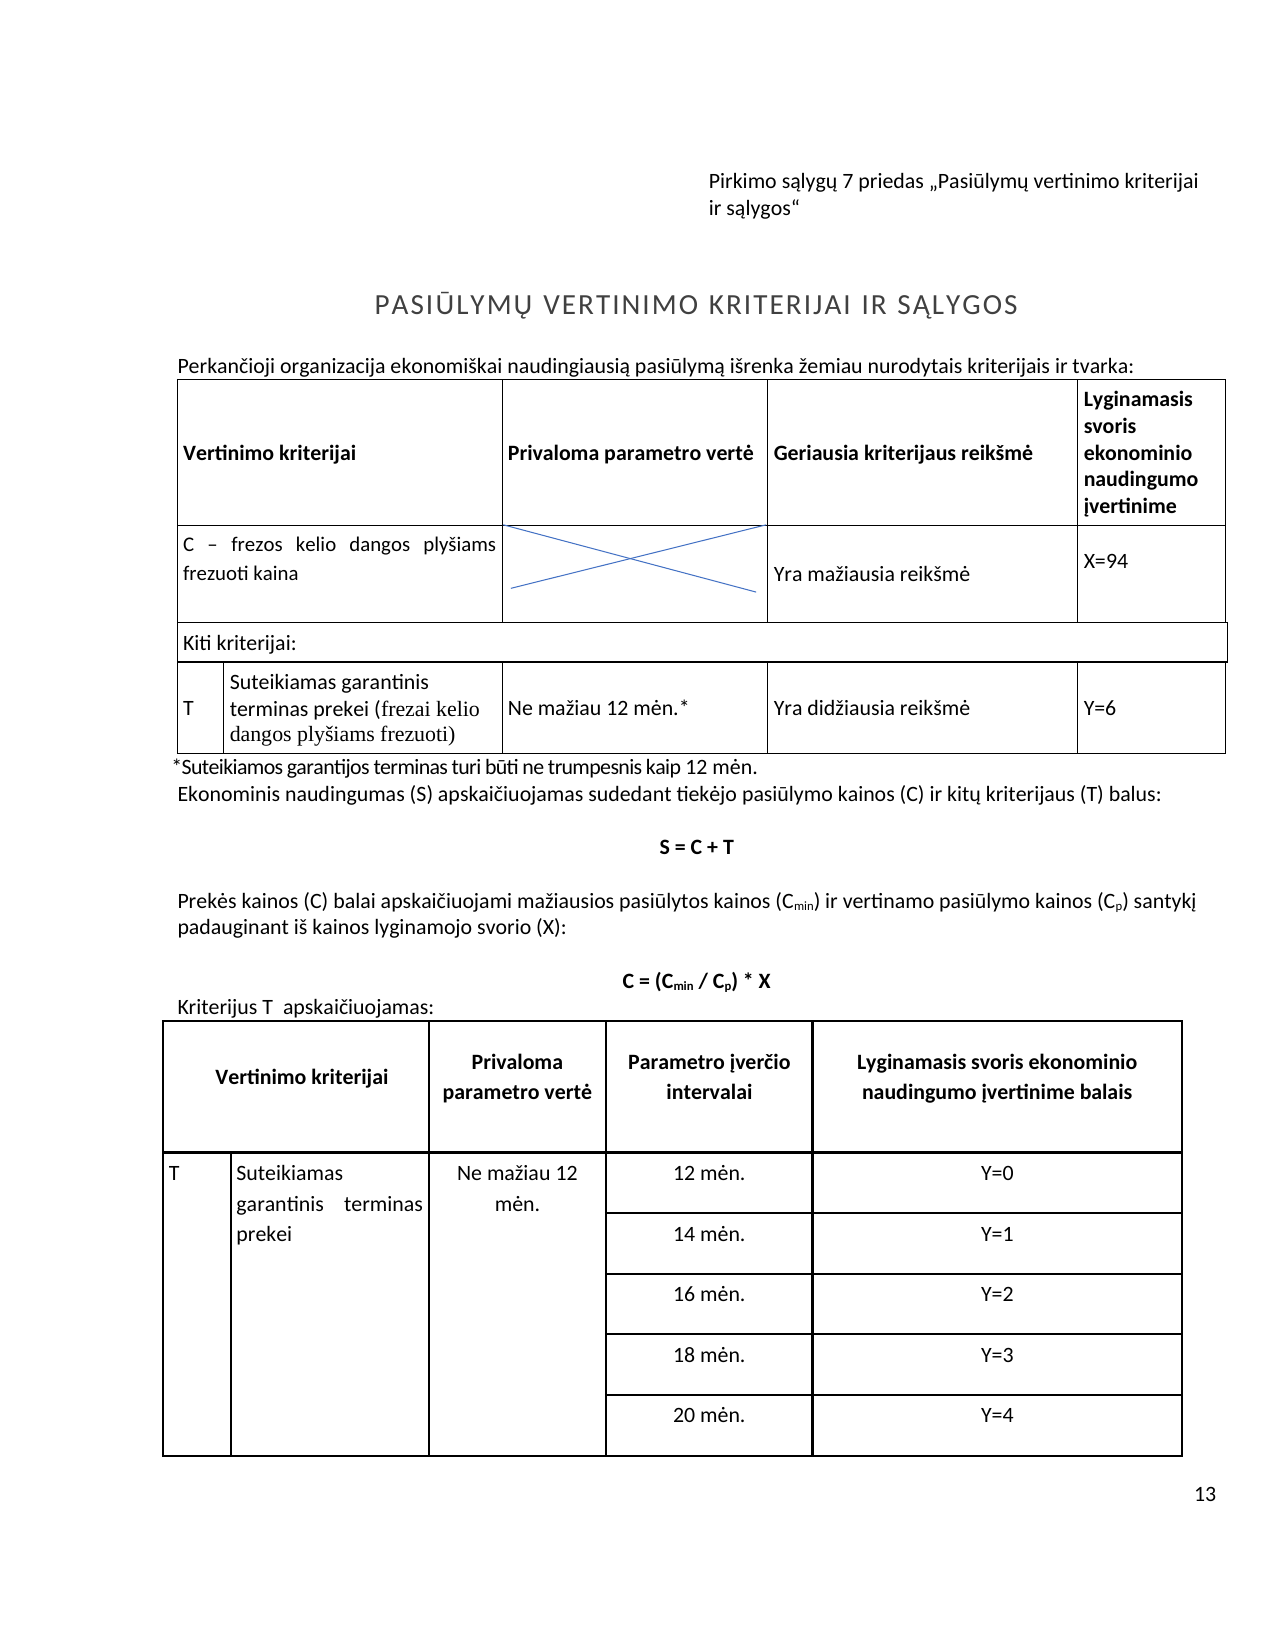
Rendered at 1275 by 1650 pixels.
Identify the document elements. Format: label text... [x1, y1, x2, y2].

list C = (Cmin / Cp) * X [177, 967, 1216, 993]
table_header Privaloma parametro vertė [430, 1022, 605, 1151]
table_cell Y=0 [814, 1154, 1181, 1212]
table_header Vertinimo kriterijai [178, 380, 502, 525]
table_header Lyginamasis svoris ekonominio naudingumo įvertinime balais [814, 1022, 1181, 1151]
table_cell [503, 526, 767, 622]
subtitle PASIŪLYMŲ VERTINIMO KRITERIJAI ir Sąlygos [177, 286, 1216, 322]
table_cell T [164, 1154, 230, 1454]
table_header Geriausia kriterijaus reikšmė [768, 380, 1077, 525]
table_header Parametro įverčio intervalai [607, 1022, 811, 1151]
table_cell 20 mėn. [607, 1396, 811, 1454]
table_cell Y=2 [814, 1275, 1181, 1333]
table_cell Suteikiamas garantinis terminas prekei [232, 1154, 428, 1454]
table_cell 12 mėn. [607, 1154, 811, 1212]
table_cell 16 mėn. [607, 1275, 811, 1333]
list *Suteikiamos garantijos terminas turi būti ne trumpesnis kaip 12 mėn. [132, 753, 1216, 780]
list Ekonominis naudingumas (S) apskaičiuojamas sudedant tiekėjo pasiūlymo kainos (C) ir kitų kriterijaus (T) balus: [177, 780, 1216, 807]
table_header Vertinimo kriterijai [164, 1022, 428, 1151]
text Kriterijus T apskaičiuojamas: [177, 993, 1216, 1020]
table_cell Y=1 [814, 1214, 1181, 1273]
table_cell Ne mažiau 12 mėn. [430, 1154, 605, 1454]
table_cell 14 mėn. [607, 1214, 811, 1273]
table_cell Suteikiamas garantinis terminas prekei (frezai kelio dangos plyšiams frezuoti) [224, 663, 502, 752]
table_cell 18 mėn. [607, 1335, 811, 1394]
table_header Privaloma parametro vertė [503, 380, 767, 525]
subtitle Pirkimo sąlygų 7 priedas „Pasiūlymų vertinimo kriterijai ir sąlygos“ [709, 167, 1216, 220]
table_header Lyginamasis svoris ekonominio naudingumo įvertinime [1078, 380, 1225, 525]
table_cell Yra mažiausia reikšmė [768, 526, 1077, 622]
table_cell C – frezos kelio dangos plyšiams frezuoti kaina [178, 526, 502, 622]
table_cell X=94 [1078, 526, 1225, 622]
list S = C + T [177, 833, 1216, 860]
table_cell Y=3 [814, 1335, 1181, 1394]
text Perkančioji organizacija ekonomiškai naudingiausią pasiūlymą išrenka žemiau nurodytais kriterijais ir tvarka: [177, 352, 1216, 379]
table_cell Kiti kriterijai: [178, 623, 1227, 661]
table_cell Y=4 [814, 1396, 1181, 1454]
table_cell Y=6 [1078, 663, 1225, 752]
list Prekės kainos (C) balai apskaičiuojami mažiausios pasiūlytos kainos (Cmin) ir vertinamo pasiūlymo kainos (Cp) santykį padauginant iš kainos lyginamojo svorio (X): [177, 887, 1216, 940]
table_cell T [178, 663, 223, 752]
table_cell Yra didžiausia reikšmė [768, 663, 1077, 752]
table_cell Ne mažiau 12 mėn.* [503, 663, 767, 752]
